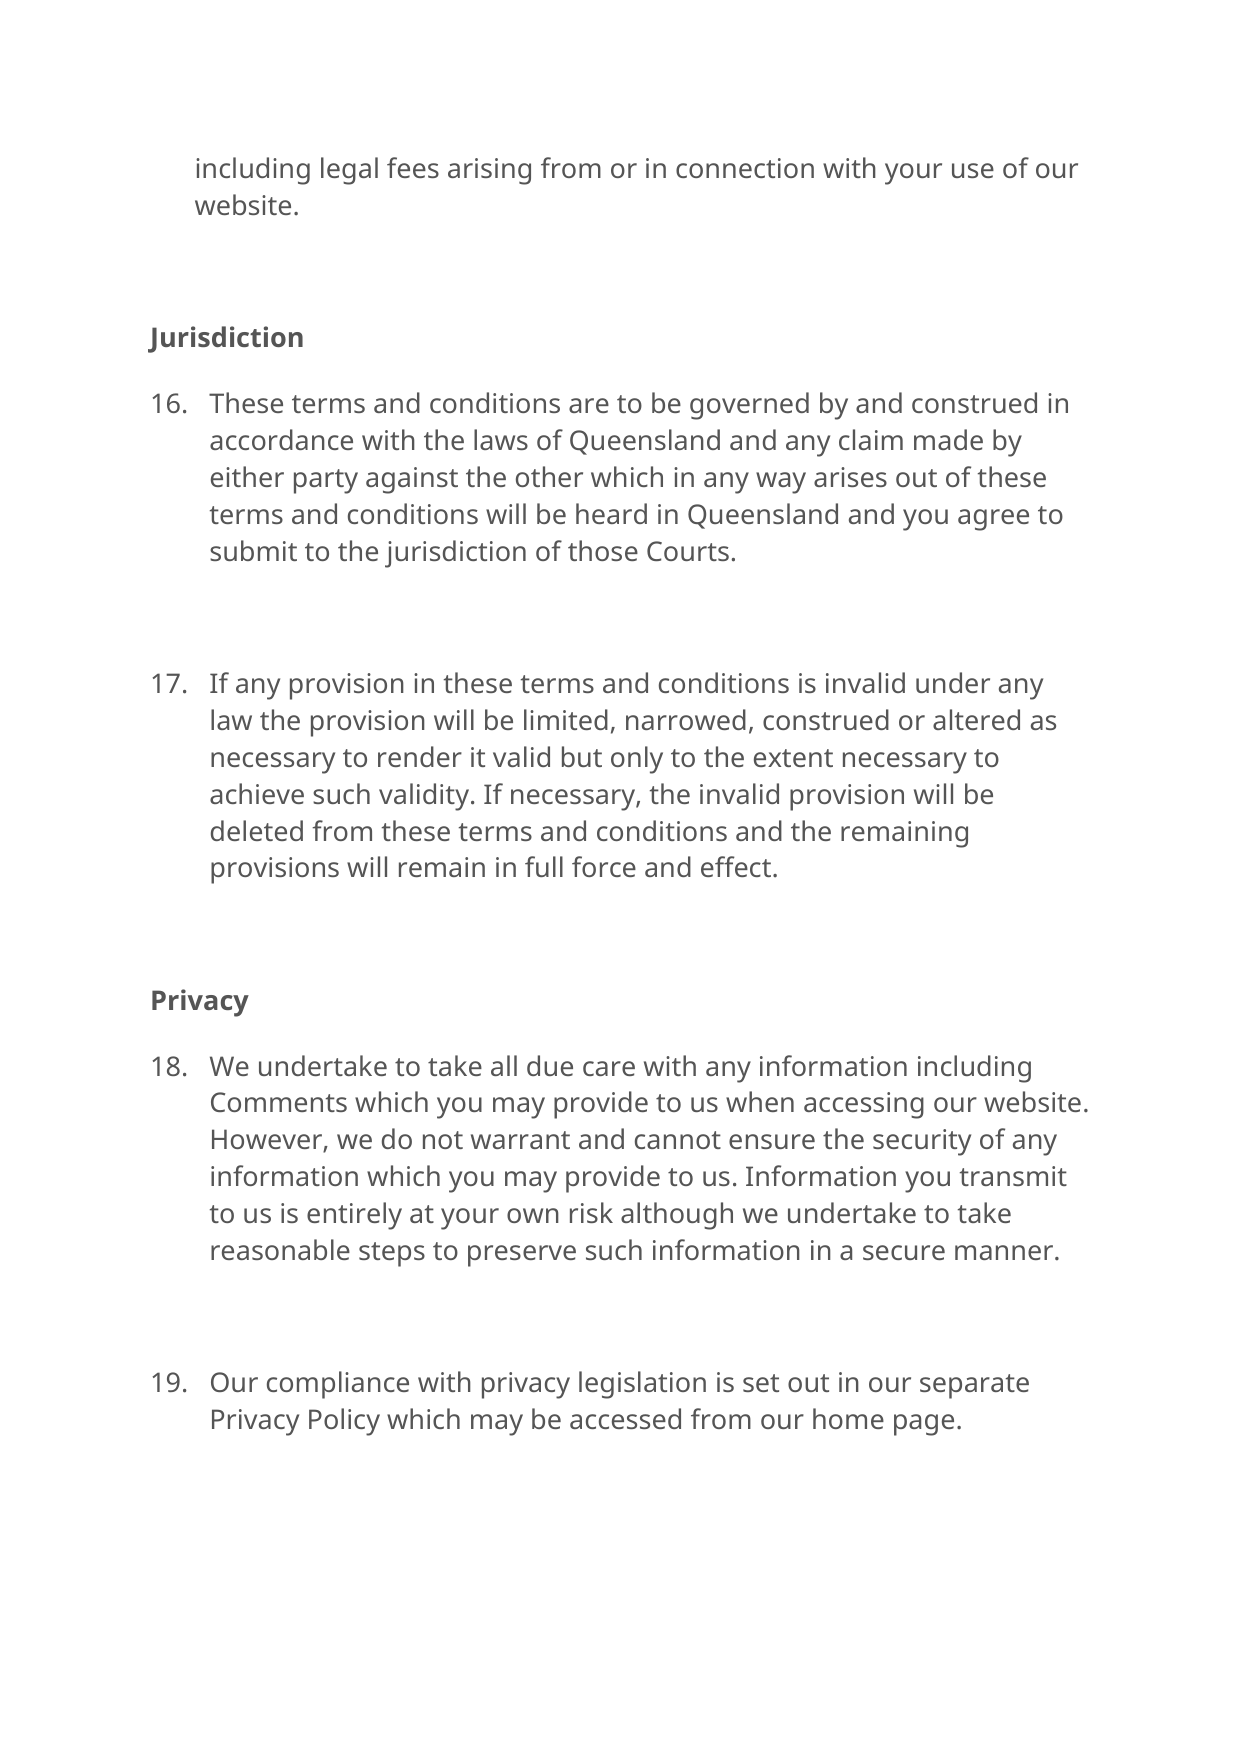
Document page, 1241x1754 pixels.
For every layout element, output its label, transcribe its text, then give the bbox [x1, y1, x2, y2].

text Jurisdiction [150, 319, 1090, 356]
text Privacy [150, 981, 1090, 1018]
list If any provision in these terms and conditions is invalid under any law the provision will be limited, narrowed, construed or altered as necessary to render it valid but only to the extent necessary to achieve such validity. If necessary, the invalid provision will be deleted from these terms and conditions and the remaining provisions will remain in full force and effect. [150, 664, 1090, 886]
list These terms and conditions are to be governed by and construed in accordance with the laws of Queensland and any claim made by either party against the other which in any way arises out of these terms and conditions will be heard in Queensland and you agree to submit to the jurisdiction of those Courts. [150, 385, 1090, 569]
list Our compliance with privacy legislation is set out in our separate Privacy Policy which may be accessed from our home page. [150, 1363, 1090, 1437]
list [150, 150, 1090, 224]
list We undertake to take all due care with any information including Comments which you may provide to us when accessing our website. However, we do not warrant and cannot ensure the security of any information which you may provide to us. Information you transmit to us is entirely at your own risk although we undertake to take reasonable steps to preserve such information in a secure manner. [150, 1047, 1090, 1268]
